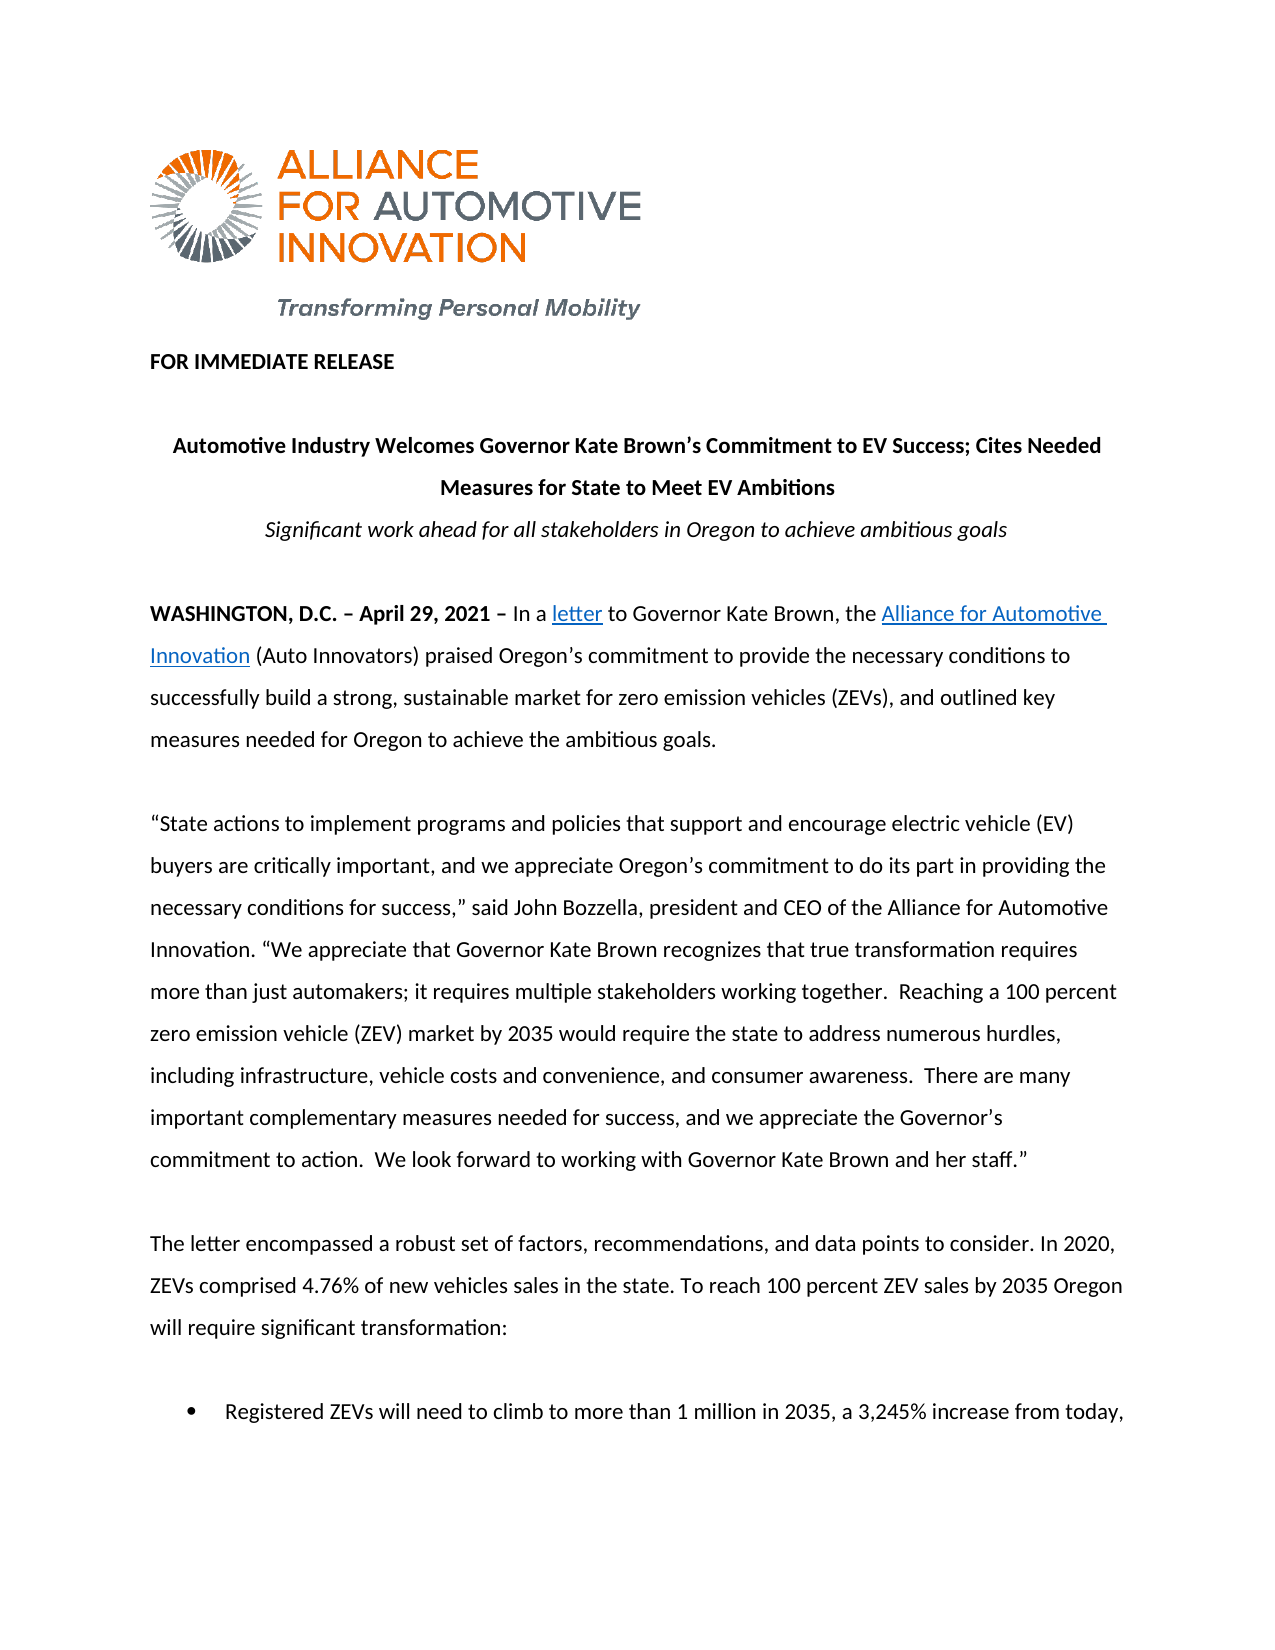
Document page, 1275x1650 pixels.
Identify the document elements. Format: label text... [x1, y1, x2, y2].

list Registered ZEVs will need to climb to more than 1 million in 2035, a 3,245% increase from today, [187, 1397, 1125, 1425]
text The letter encompassed a robust set of factors, recommendations, and data points to consider. In 2020, ZEVs comprised 4.76% of new vehicles sales in the state. To reach 100 percent ZEV sales by 2035 Oregon will require significant transformation: [150, 1229, 1125, 1341]
text Automotive Industry Welcomes Governor Kate Brown’s Commitment to EV Success; Cites Needed Measures for State to Meet EV Ambitions [150, 431, 1125, 501]
text FOR IMMEDIATE RELEASE [150, 347, 1125, 376]
text “State actions to implement programs and policies that support and encourage electric vehicle (EV) buyers are critically important, and we appreciate Oregon’s commitment to do its part in providing the necessary conditions for success,” said John Bozzella, president and CEO of the Alliance for Automotive Innovation. “We appreciate that Governor Kate Brown recognizes that true transformation requires more than just automakers; it requires multiple stakeholders working together. Reaching a 100 percent zero emission vehicle (ZEV) market by 2035 would require the state to address numerous hurdles, including infrastructure, vehicle costs and convenience, and consumer awareness. There are many important complementary measures needed for success, and we appreciate the Governor’s commitment to action. We look forward to working with Governor Kate Brown and her staff.” [150, 809, 1125, 1173]
text WASHINGTON, D.C. – April 29, 2021 – In a letter to Governor Kate Brown, the Alliance for Automotive Innovation (Auto Innovators) praised Oregon’s commitment to provide the necessary conditions to successfully build a strong, sustainable market for zero emission vehicles (ZEVs), and outlined key measures needed for Oregon to achieve the ambitious goals. [150, 599, 1125, 753]
picture [150, 150, 641, 320]
text Significant work ahead for all stakeholders in Oregon to achieve ambitious goals [150, 515, 1125, 543]
